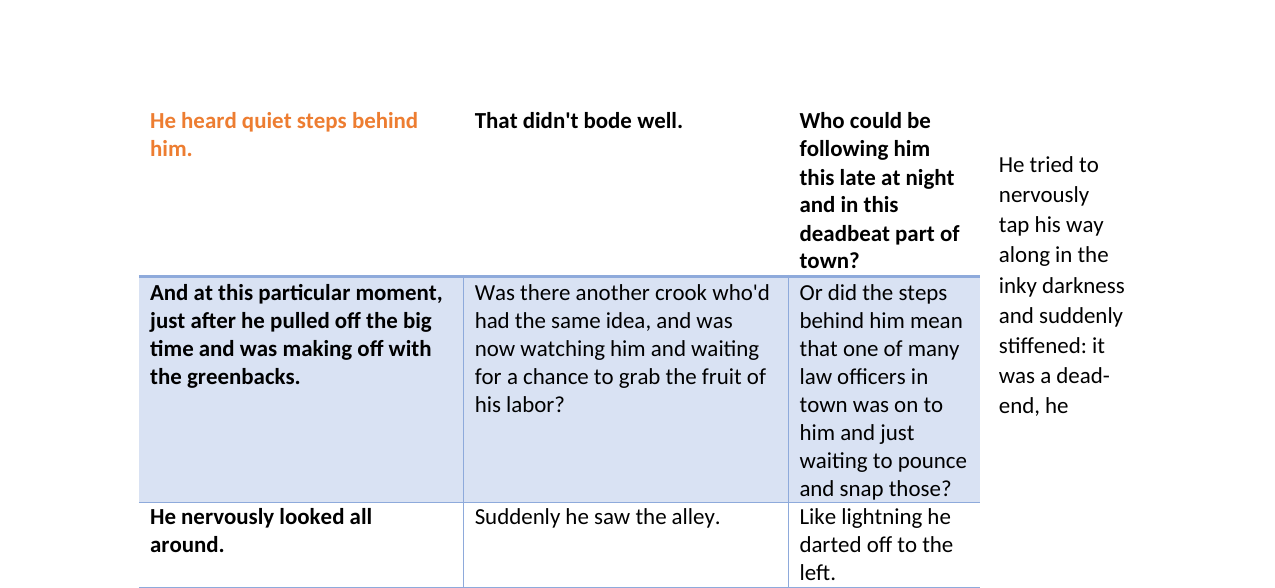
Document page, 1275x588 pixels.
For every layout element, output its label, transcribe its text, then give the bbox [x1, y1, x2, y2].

table_cell He nervously looked all around. [139, 503, 463, 587]
table_header He heard quiet steps behind him. [139, 107, 463, 275]
table_cell And at this particular moment, just after he pulled off the big time and was making off with the greenbacks. [139, 278, 463, 502]
table_cell Or did the steps behind him mean that one of many law officers in town was on to him and just waiting to pounce and snap those? [789, 278, 980, 502]
table_cell Suddenly he saw the alley. [464, 503, 788, 587]
table_cell Was there another crook who'd had the same idea, and was now watching him and waiting for a chance to grab the fruit of his labor? [464, 278, 788, 502]
table_cell Like lightning he darted off to the left. [789, 503, 980, 587]
table_header Who could be following him this late at night and in this deadbeat part of town? [788, 107, 980, 275]
table_header That didn't bode well. [463, 107, 788, 275]
